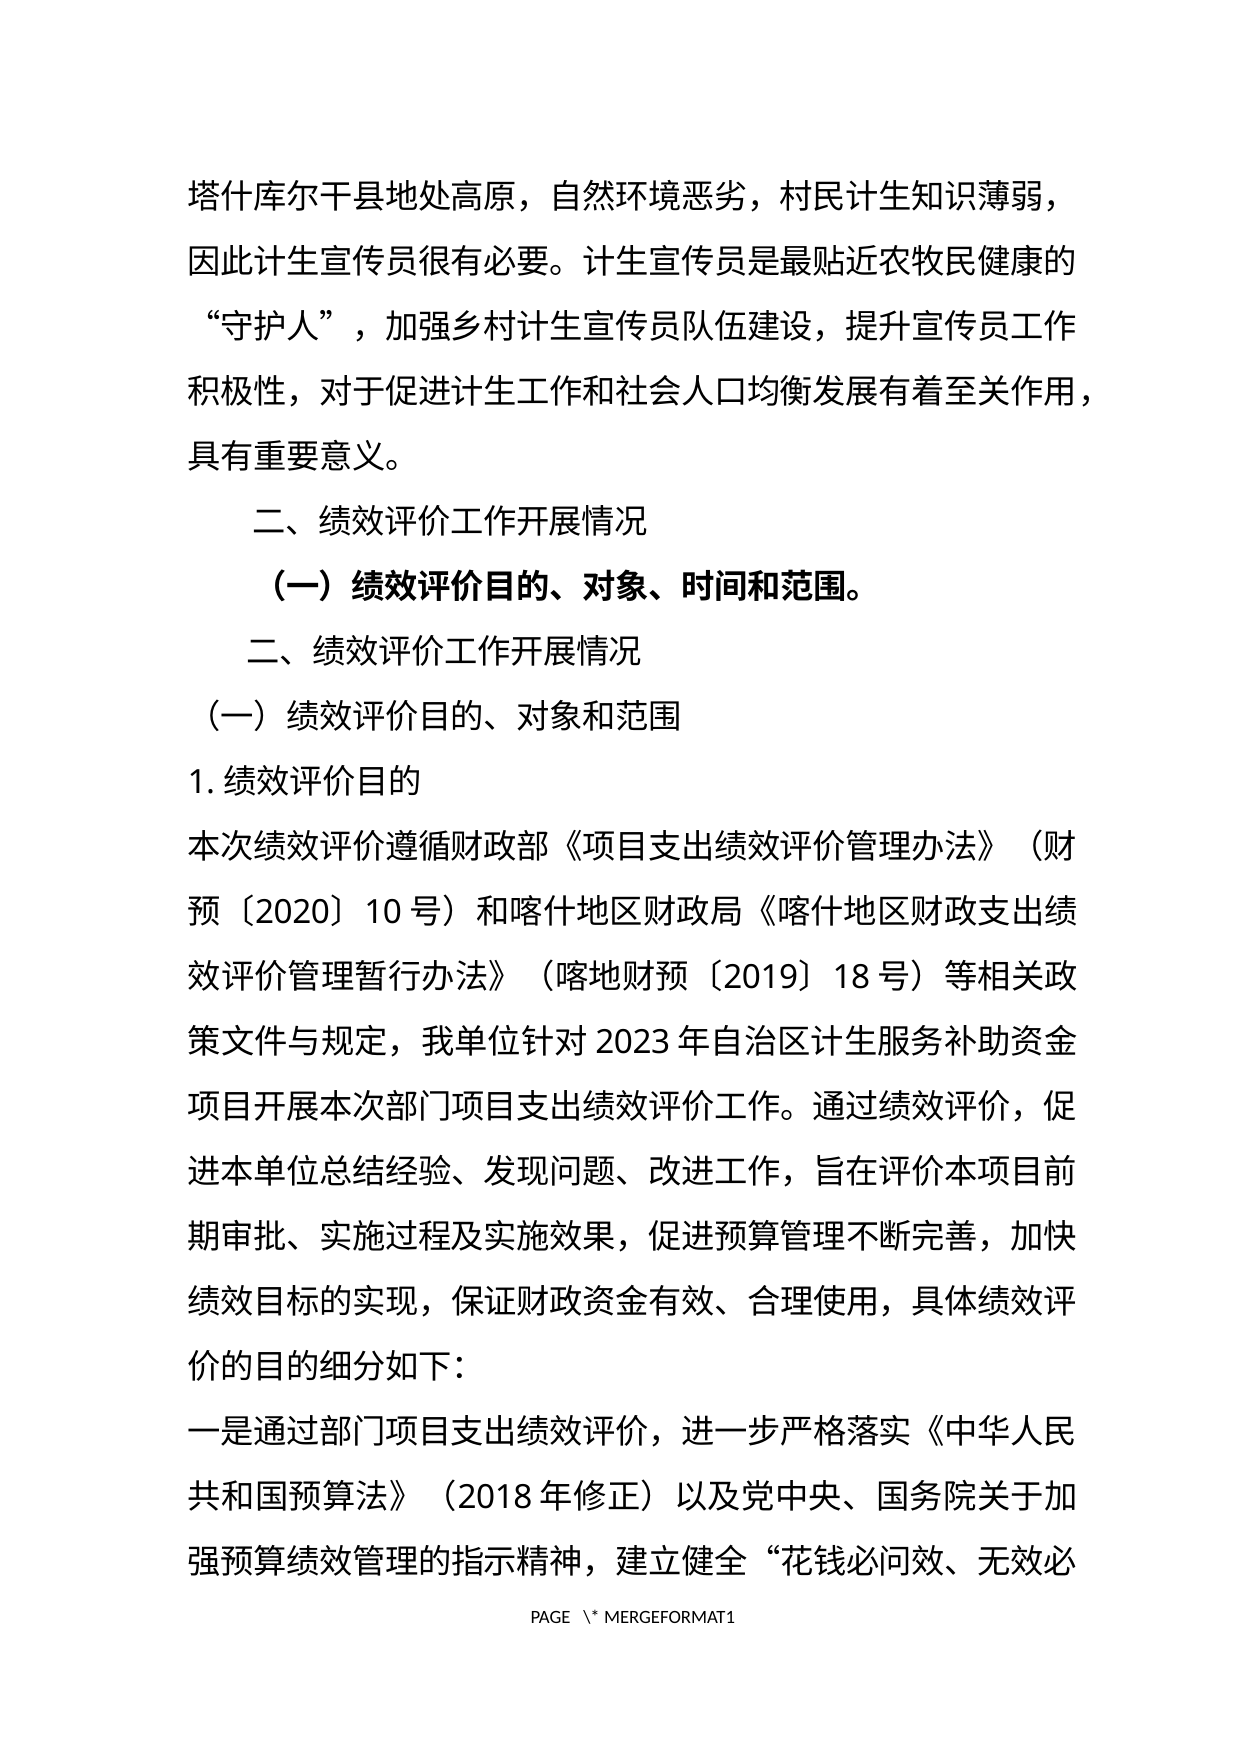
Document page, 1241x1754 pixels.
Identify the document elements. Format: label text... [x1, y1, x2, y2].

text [187, 617, 1078, 1592]
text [187, 162, 1078, 487]
text （一）绩效评价目的、对象、时间和范围。 [187, 552, 1078, 617]
text 二、绩效评价工作开展情况 [187, 487, 1078, 552]
